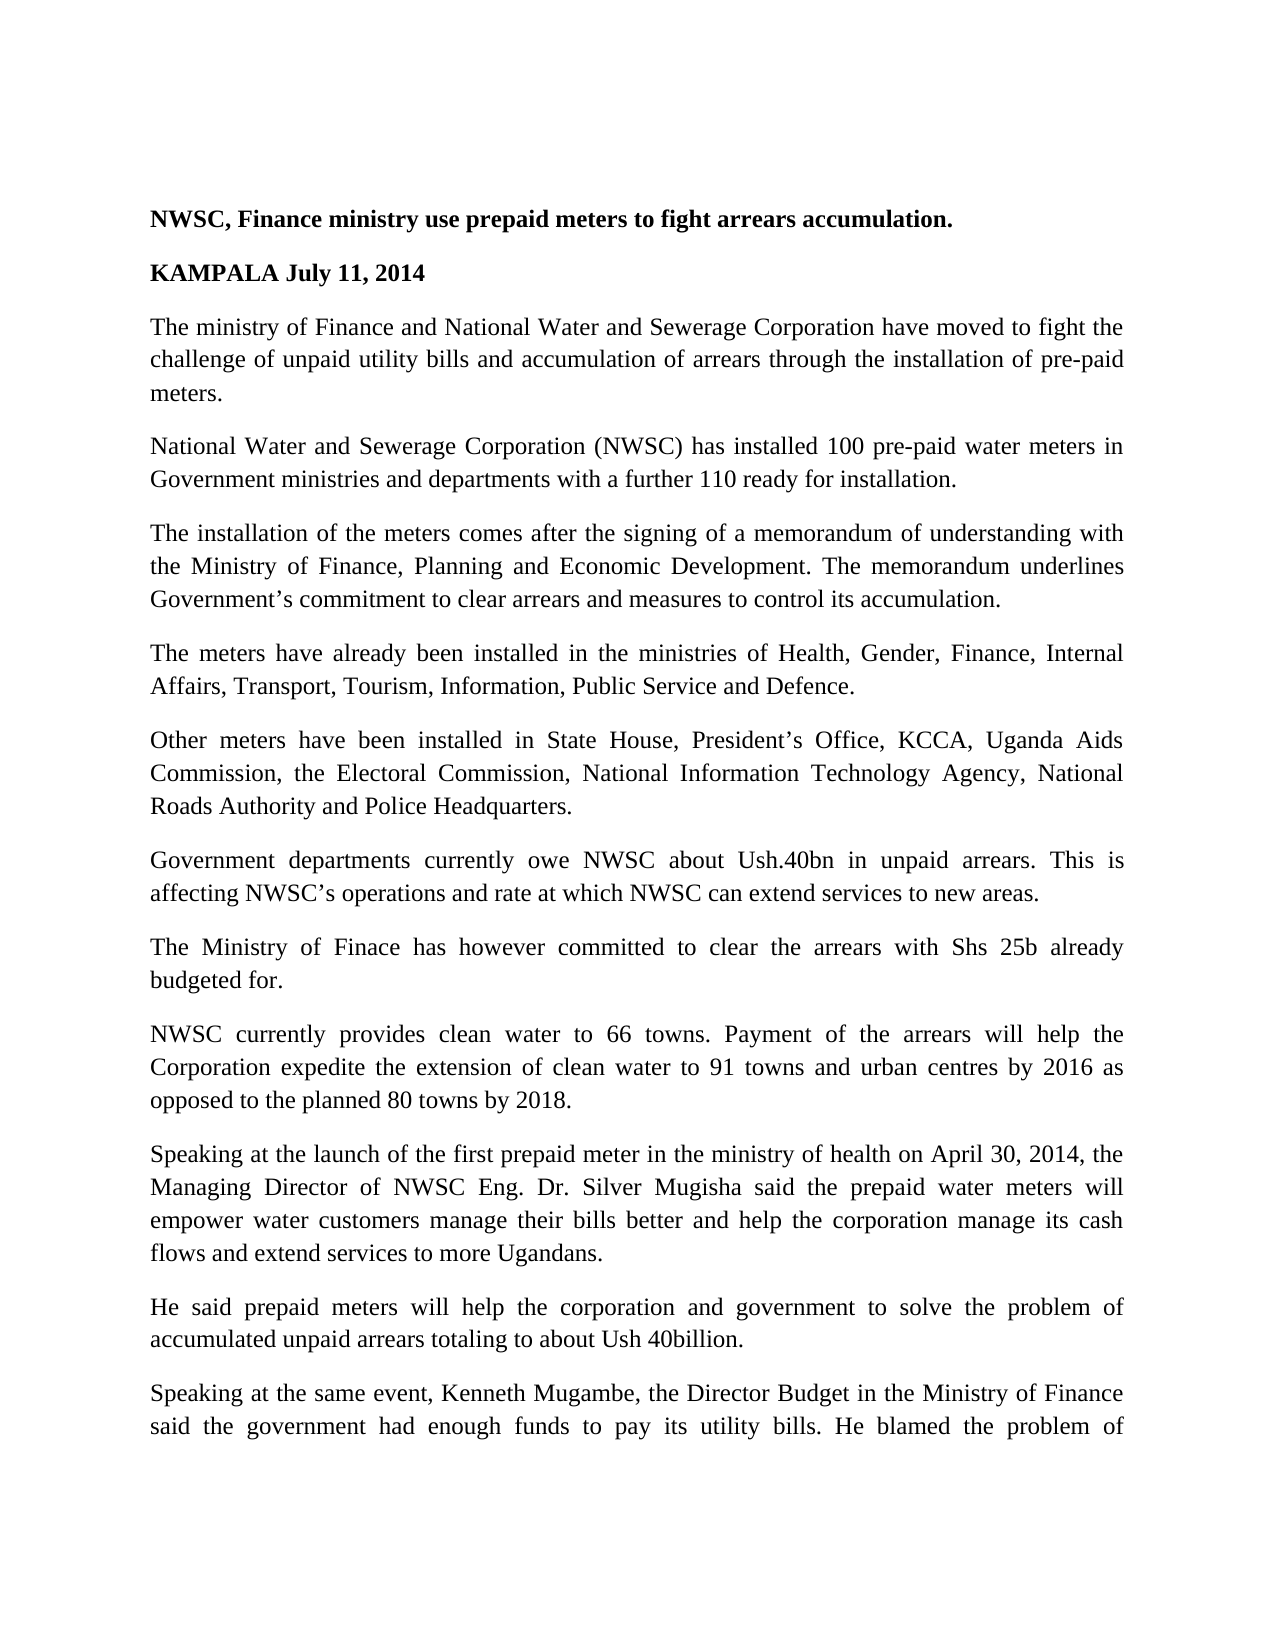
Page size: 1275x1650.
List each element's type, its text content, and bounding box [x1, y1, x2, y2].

text KAMPALA July 11, 2014 [150, 258, 1125, 286]
text He said prepaid meters will help the corporation and government to solve the problem of accumulated unpaid arrears totaling to about Ush 40billion. [150, 1292, 1125, 1353]
text The installation of the meters comes after the signing of a memorandum of understanding with the Ministry of Finance, Planning and Economic Development. The memorandum underlines Government’s commitment to clear arrears and measures to control its accumulation. [150, 518, 1125, 613]
text Speaking at the launch of the first prepaid meter in the ministry of health on April 30, 2014, the Managing Director of NWSC Eng. Dr. Silver Mugisha said the prepaid water meters will empower water customers manage their bills better and help the corporation manage its cash flows and extend services to more Ugandans. [150, 1139, 1125, 1266]
text Government departments currently owe NWSC about Ush.40bn in unpaid arrears. This is affecting NWSC’s operations and rate at which NWSC can extend services to new areas. [150, 845, 1125, 907]
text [150, 1378, 1125, 1440]
text The meters have already been installed in the ministries of Health, Gender, Finance, Internal Affairs, Transport, Tourism, Information, Public Service and Defence. [150, 638, 1125, 700]
text NWSC currently provides clean water to 66 towns. Payment of the arrears will help the Corporation expedite the extension of clean water to 91 towns and urban centres by 2016 as opposed to the planned 80 towns by 2018. [150, 1019, 1125, 1113]
text The ministry of Finance and National Water and Sewerage Corporation have moved to fight the challenge of unpaid utility bills and accumulation of arrears through the installation of pre-paid meters. [150, 312, 1125, 406]
text National Water and Sewerage Corporation (NWSC) has installed 100 pre-paid water meters in Government ministries and departments with a further 110 ready for installation. [150, 431, 1125, 493]
text The Ministry of Finace has however committed to clear the arrears with Shs 25b already budgeted for. [150, 932, 1125, 994]
text Other meters have been installed in State House, President’s Office, KCCA, Uganda Aids Commission, the Electoral Commission, National Information Technology Agency, National Roads Authority and Police Headquarters. [150, 725, 1125, 820]
text NWSC, Finance ministry use prepaid meters to fight arrears accumulation. [150, 204, 1125, 233]
